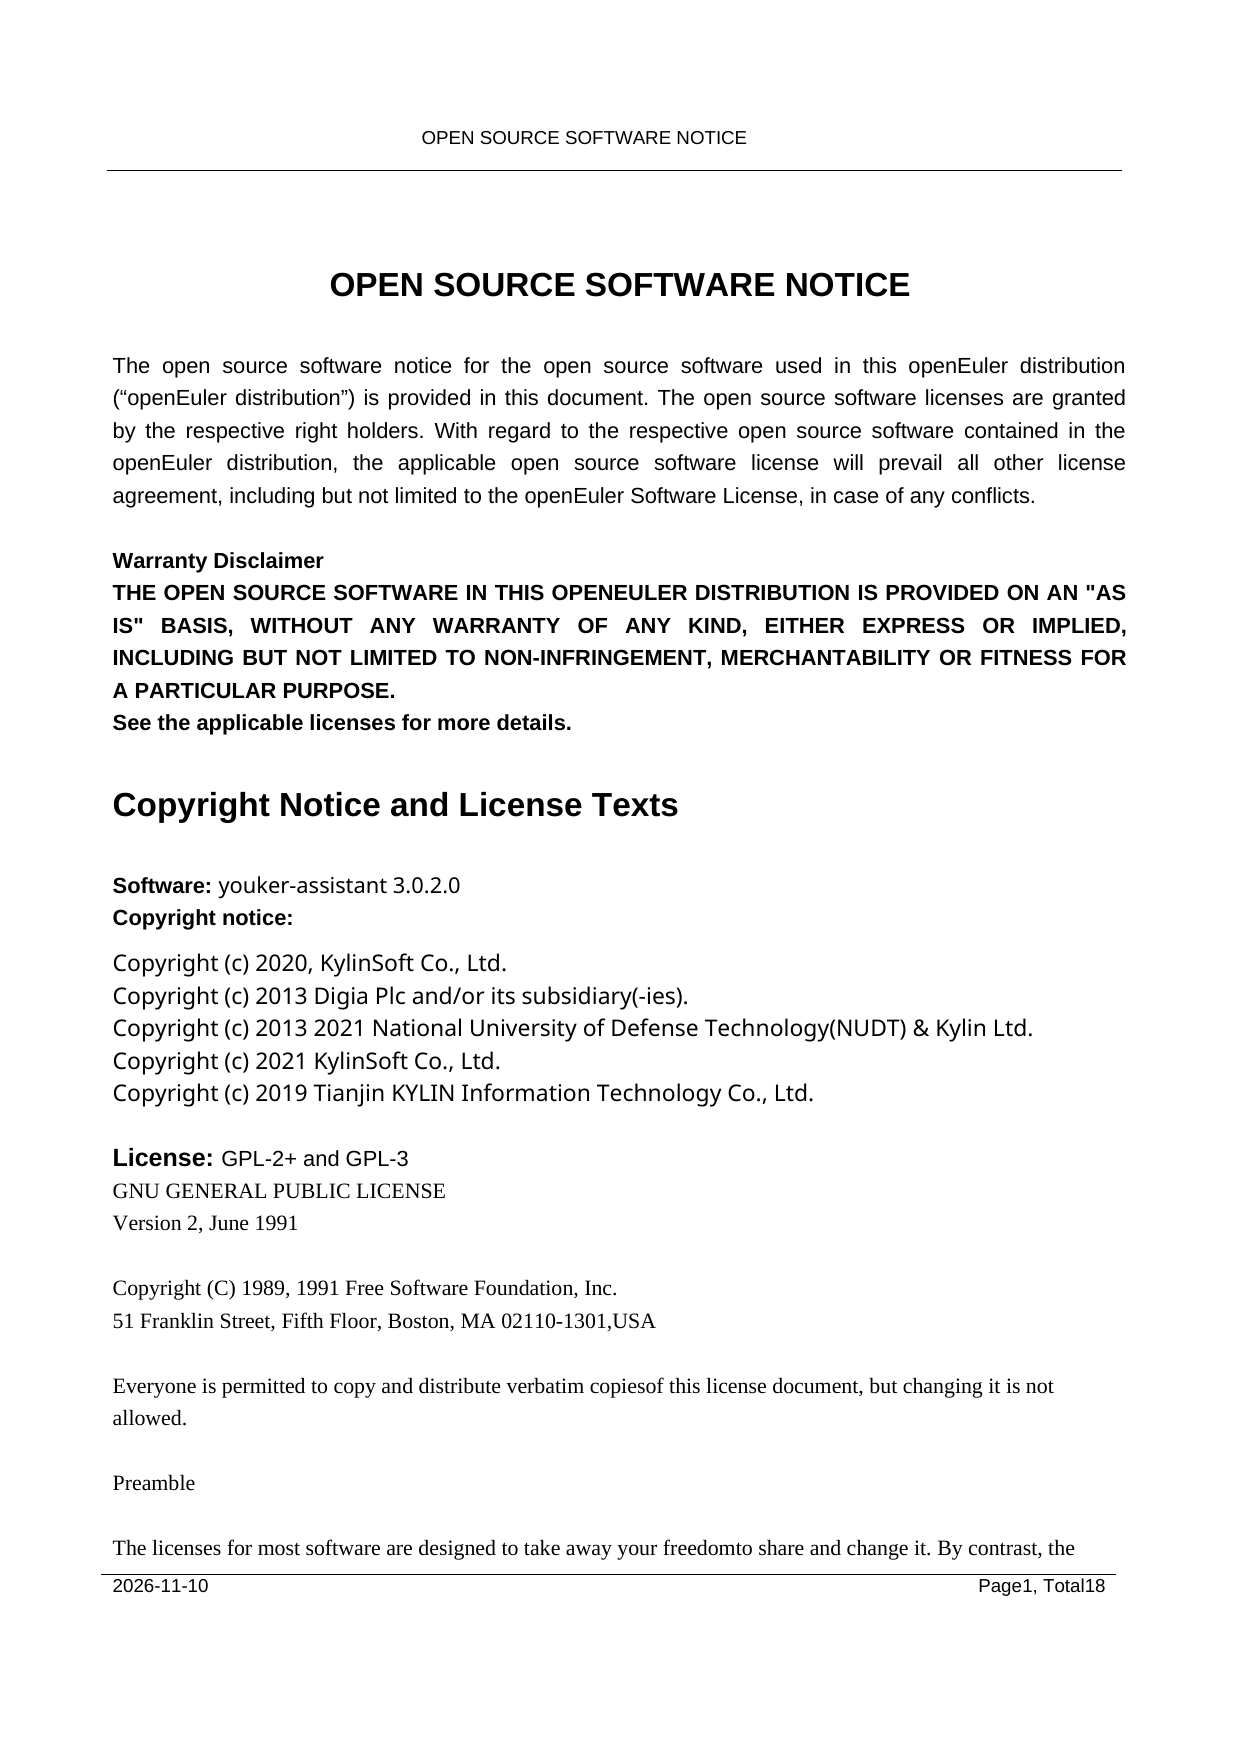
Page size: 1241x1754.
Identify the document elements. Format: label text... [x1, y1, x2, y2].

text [112, 1532, 1128, 1564]
text 51 Franklin Street, Fifth Floor, Boston, MA 02110-1301,USA [112, 1304, 1128, 1337]
title Software: youker-assistant 3.0.2.0 [112, 869, 1128, 901]
text OPEN SOURCE SOFTWARE NOTICE [112, 251, 1128, 316]
text License: GPL-2+ and GPL-3 [112, 1142, 1128, 1174]
text Copyright notice: [112, 901, 1128, 934]
text Preamble [112, 1467, 1128, 1499]
text Warranty Disclaimer [112, 544, 1128, 576]
text Version 2, June 1991 [112, 1207, 1128, 1239]
text Copyright Notice and License Texts [112, 771, 1128, 836]
text Copyright (c) 2020, KylinSoft Co., Ltd. Copyright (c) 2013 Digia Plc and/or its subsidiary(-ies). Copyright (c) 2013 2021 National University of Defense Technology(NUDT) & Kylin Ltd. Copyright (c) 2021 KylinSoft Co., Ltd. Copyright (c) 2019 Tianjin KYLIN Information Technology Co., Ltd. [112, 947, 1128, 1142]
text GNU GENERAL PUBLIC LICENSE [112, 1174, 1128, 1207]
text The open source software notice for the open source software used in this openEuler distribution (“openEuler distribution”) is provided in this document. The open source software licenses are granted by the respective right holders. With regard to the respective open source software contained in the openEuler distribution, the applicable open source software license will prevail all other license agreement, including but not limited to the openEuler Software License, in case of any conflicts. [112, 349, 1128, 511]
text Copyright (C) 1989, 1991 Free Software Foundation, Inc. [112, 1272, 1128, 1304]
text THE OPEN SOURCE SOFTWARE IN THIS OPENEULER DISTRIBUTION IS PROVIDED ON AN "AS IS" BASIS, WITHOUT ANY WARRANTY OF ANY KIND, EITHER EXPRESS OR IMPLIED, INCLUDING BUT NOT LIMITED TO NON-INFRINGEMENT, MERCHANTABILITY OR FITNESS FOR A PARTICULAR PURPOSE. See the applicable licenses for more details. [112, 576, 1128, 739]
text Everyone is permitted to copy and distribute verbatim copiesof this license document, but changing it is not allowed. [112, 1369, 1128, 1434]
